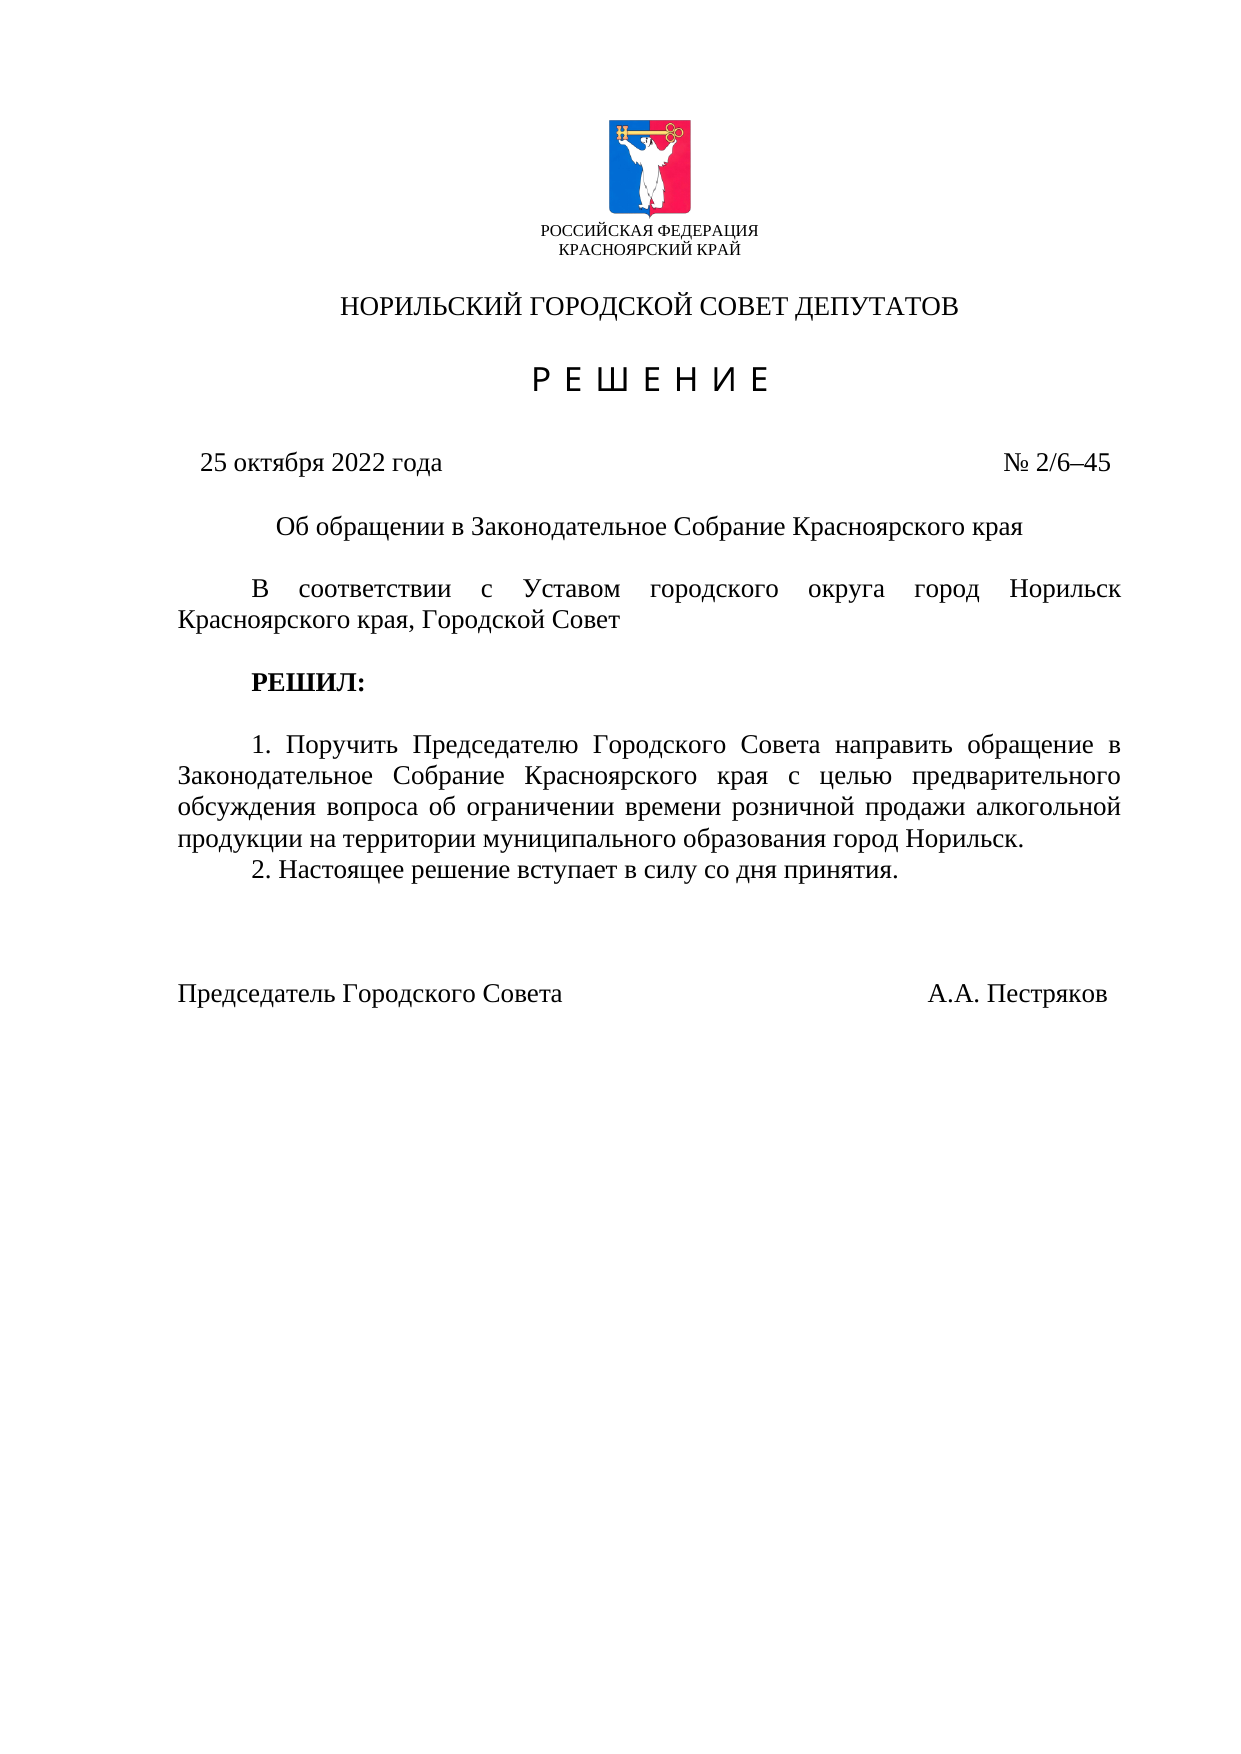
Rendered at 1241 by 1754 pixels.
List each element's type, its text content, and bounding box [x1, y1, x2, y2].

text 1. Поручить Председателю Городского Совета направить обращение в Законодательное Собрание Красноярского края с целью предварительного обсуждения вопроса об ограничении времени розничной продажи алкогольной продукции на территории муниципального образования город Норильск. [177, 728, 1122, 853]
text В соответствии с Уставом городского округа город Норильск Красноярского края, Городской Совет [177, 572, 1122, 635]
text Р Е Ш Е Н И Е [177, 355, 1122, 401]
text КРАСНОЯРСКИЙ КРАЙ [177, 240, 1122, 259]
picture [607, 118, 693, 221]
text РОССИЙСКАЯ ФЕДЕРАЦИЯ [177, 221, 1122, 240]
text 2. Настоящее решение вступает в силу со дня принятия. [177, 853, 1122, 884]
table_header 25 октября 2022 года [189, 446, 656, 479]
text НОРИЛЬСКИЙ ГОРОДСКОЙ СОВЕТ ДЕПУТАТОВ [177, 290, 1122, 321]
text Председатель Городского Совета А.А. Пестряков [177, 977, 1122, 1008]
table_header № 2/6–45 [656, 446, 1122, 479]
text РЕШИЛ: [177, 666, 1122, 697]
title Об обращении в Законодательное Собрание Красноярского края [177, 510, 1122, 541]
